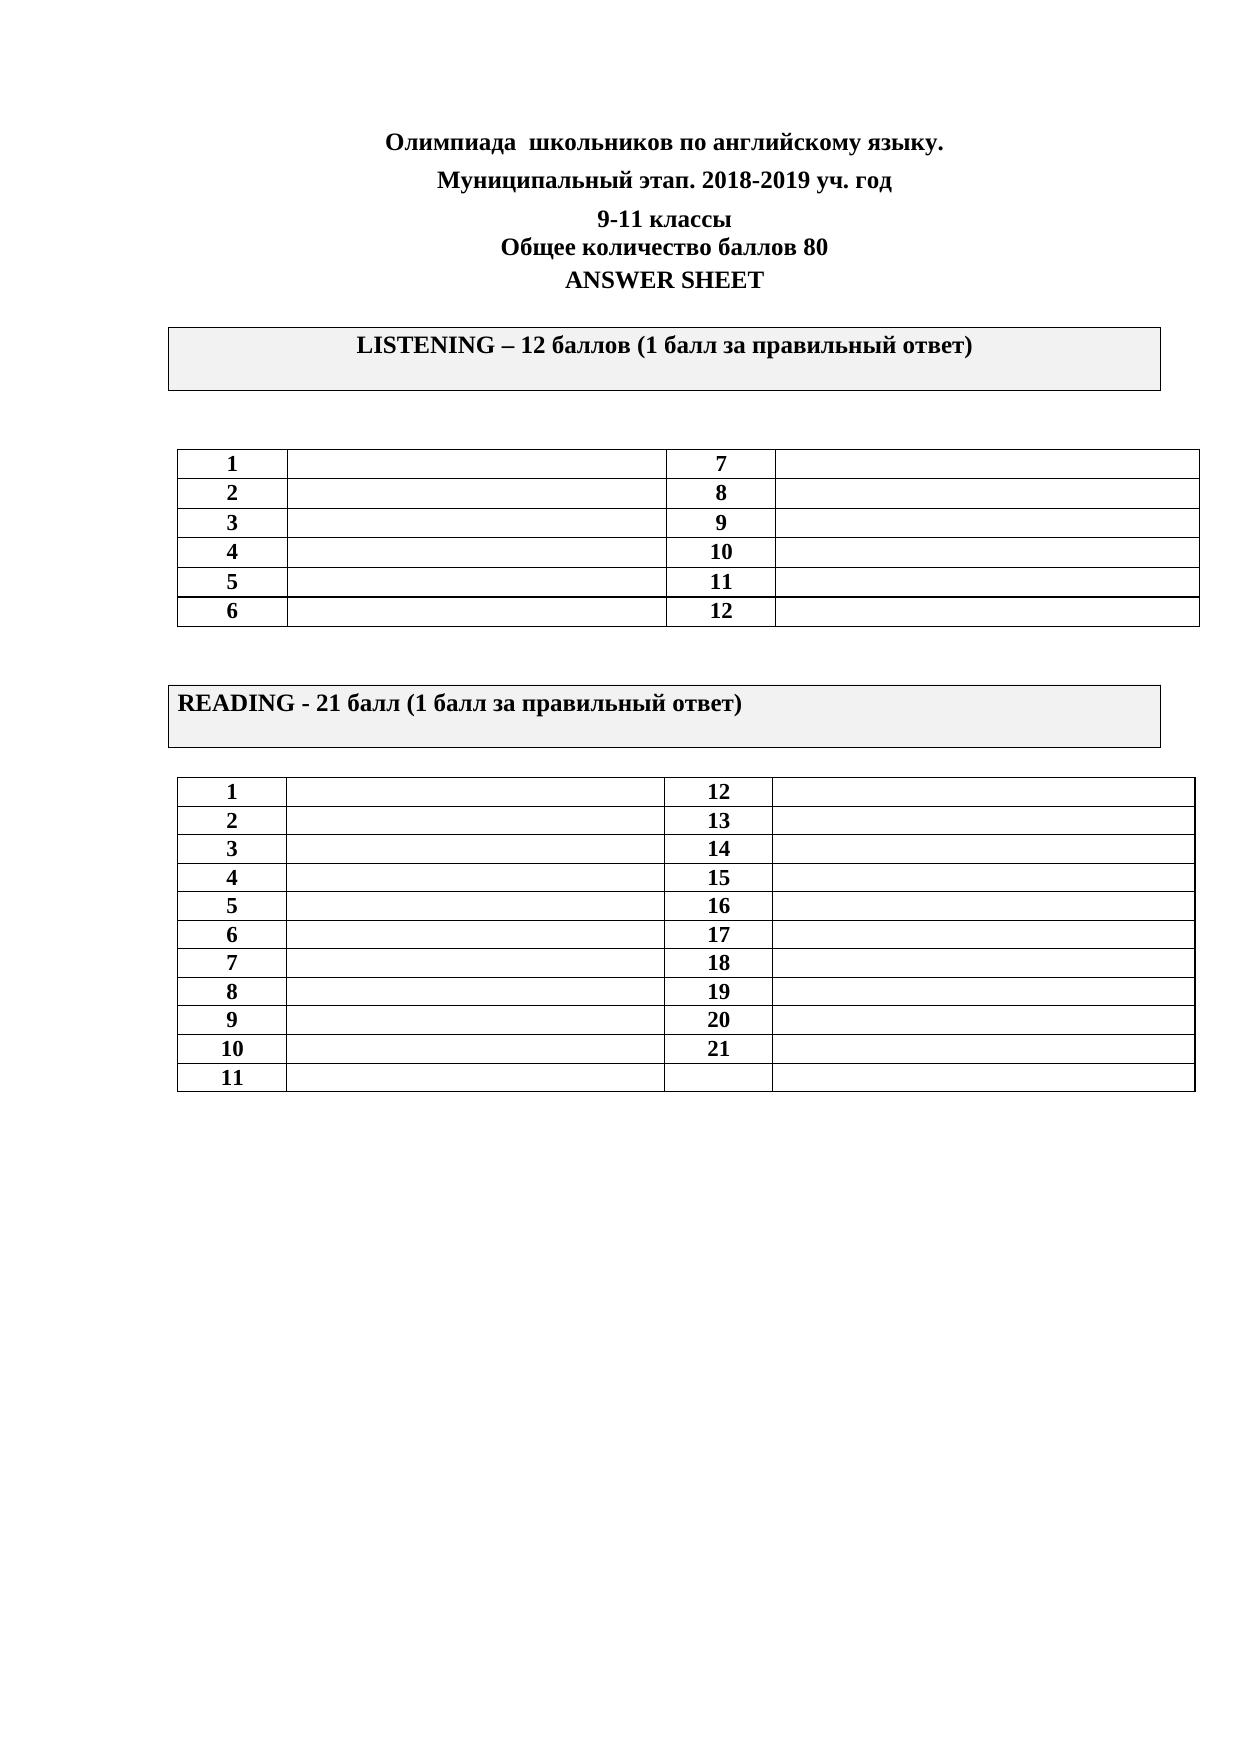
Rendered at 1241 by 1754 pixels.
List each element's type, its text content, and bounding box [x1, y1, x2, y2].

table_cell [287, 1035, 664, 1062]
table_cell [773, 1006, 1194, 1034]
table_cell 3 [178, 509, 287, 537]
table_cell 2 [178, 479, 287, 508]
table_header [776, 450, 1199, 478]
table_cell 8 [667, 479, 775, 508]
table_header 7 [667, 450, 775, 478]
table_header 12 [665, 778, 772, 806]
table_cell [287, 978, 664, 1005]
table_cell [773, 835, 1194, 863]
table_cell 6 [178, 921, 286, 948]
table_cell [773, 978, 1194, 1005]
text Муниципальный этап. 2018-2019 уч. год [177, 166, 1152, 194]
table_cell [287, 864, 664, 891]
table_cell 11 [178, 1064, 286, 1091]
table_cell [287, 921, 664, 948]
table_cell [287, 892, 664, 920]
table_header [288, 450, 666, 478]
table_cell [776, 568, 1199, 596]
table_cell [288, 598, 666, 626]
table_cell 20 [665, 1006, 772, 1034]
text ANSWER SHEET [177, 266, 1152, 294]
table_cell [773, 864, 1194, 891]
table_cell [665, 1064, 772, 1091]
table_cell [773, 1035, 1194, 1062]
text Общее количество баллов 80 [177, 232, 1152, 261]
table_cell [776, 479, 1199, 508]
table_header 1 [178, 778, 286, 806]
table_cell [773, 892, 1194, 920]
table_cell [776, 598, 1199, 626]
text Олимпиада школьников по английскому языку. [177, 127, 1152, 156]
table_cell [287, 807, 664, 834]
table_cell 9 [178, 1006, 286, 1034]
table_cell 8 [178, 978, 286, 1005]
text 9-11 классы [177, 204, 1152, 232]
text READING - 21 балл (1 балл за правильный ответ) [169, 686, 1160, 713]
table_cell 12 [667, 598, 775, 626]
table_cell [288, 568, 666, 596]
table_cell [287, 835, 664, 863]
table_cell [773, 949, 1194, 977]
table_header [287, 778, 664, 806]
table_cell 6 [178, 598, 287, 626]
table_cell 7 [178, 949, 286, 977]
table_cell 10 [178, 1035, 286, 1062]
table_cell [776, 538, 1199, 567]
table_cell 17 [665, 921, 772, 948]
table_cell [288, 479, 666, 508]
table_cell [287, 1006, 664, 1034]
table_cell 16 [665, 892, 772, 920]
table_cell 19 [665, 978, 772, 1005]
table_cell 13 [665, 807, 772, 834]
table_cell 15 [665, 864, 772, 891]
table_cell 3 [178, 835, 286, 863]
table_cell [287, 1064, 664, 1091]
table_cell 11 [667, 568, 775, 596]
table_cell [773, 1064, 1194, 1091]
table_cell 10 [667, 538, 775, 567]
table_cell [288, 538, 666, 567]
table_cell 5 [178, 892, 286, 920]
text LISTENING – 12 баллов (1 балл за правильный ответ) [169, 328, 1160, 356]
table_cell [773, 921, 1194, 948]
table_cell [773, 807, 1194, 834]
table_cell 4 [178, 538, 287, 567]
table_cell [287, 949, 664, 977]
table_cell [776, 509, 1199, 537]
table_cell 21 [665, 1035, 772, 1062]
table_cell 4 [178, 864, 286, 891]
table_cell 14 [665, 835, 772, 863]
table_cell 9 [667, 509, 775, 537]
table_header [773, 778, 1194, 806]
table_header 1 [178, 450, 287, 478]
table_cell 5 [178, 568, 287, 596]
table_cell [288, 509, 666, 537]
table_cell 18 [665, 949, 772, 977]
table_cell 2 [178, 807, 286, 834]
